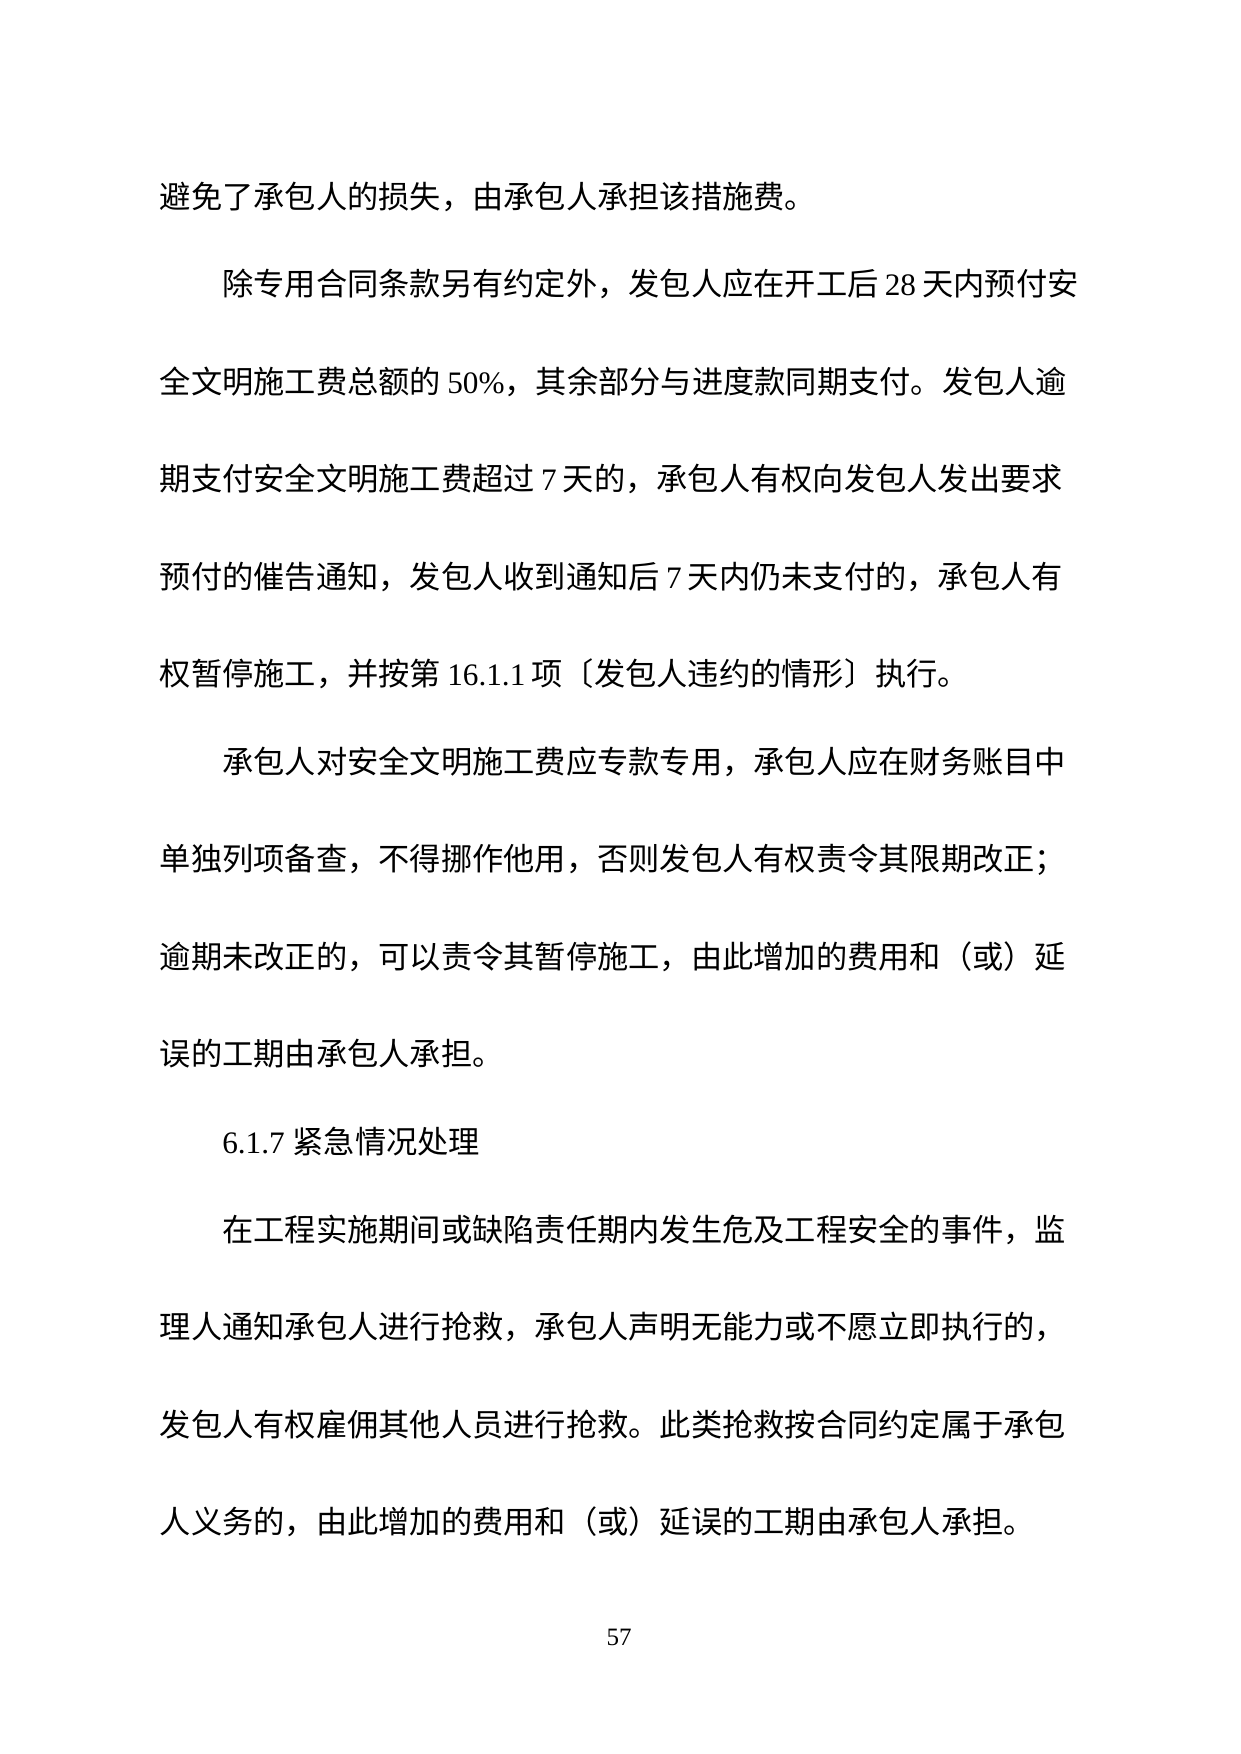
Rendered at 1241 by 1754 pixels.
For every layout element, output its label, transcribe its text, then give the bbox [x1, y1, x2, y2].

text 除专用合同条款另有约定外，发包人应在开工后28天内预付安全文明施工费总额的50%，其余部分与进度款同期支付。发包人逾期支付安全文明施工费超过7天的，承包人有权向发包人发出要求预付的催告通知，发包人收到通知后7天内仍未支付的，承包人有权暂停施工，并按第16.1.1项〔发包人违约的情形〕执行。 [159, 249, 1078, 704]
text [159, 162, 1078, 227]
text 在工程实施期间或缺陷责任期内发生危及工程安全的事件，监理人通知承包人进行抢救，承包人声明无能力或不愿立即执行的，发包人有权雇佣其他人员进行抢救。此类抢救按合同约定属于承包人义务的，由此增加的费用和（或）延误的工期由承包人承担。 [159, 1195, 1078, 1552]
text 6.1.7 紧急情况处理 [159, 1107, 1078, 1172]
text 承包人对安全文明施工费应专款专用，承包人应在财务账目中单独列项备查，不得挪作他用，否则发包人有权责令其限期改正；逾期未改正的，可以责令其暂停施工，由此增加的费用和（或）延误的工期由承包人承担。 [159, 727, 1078, 1085]
